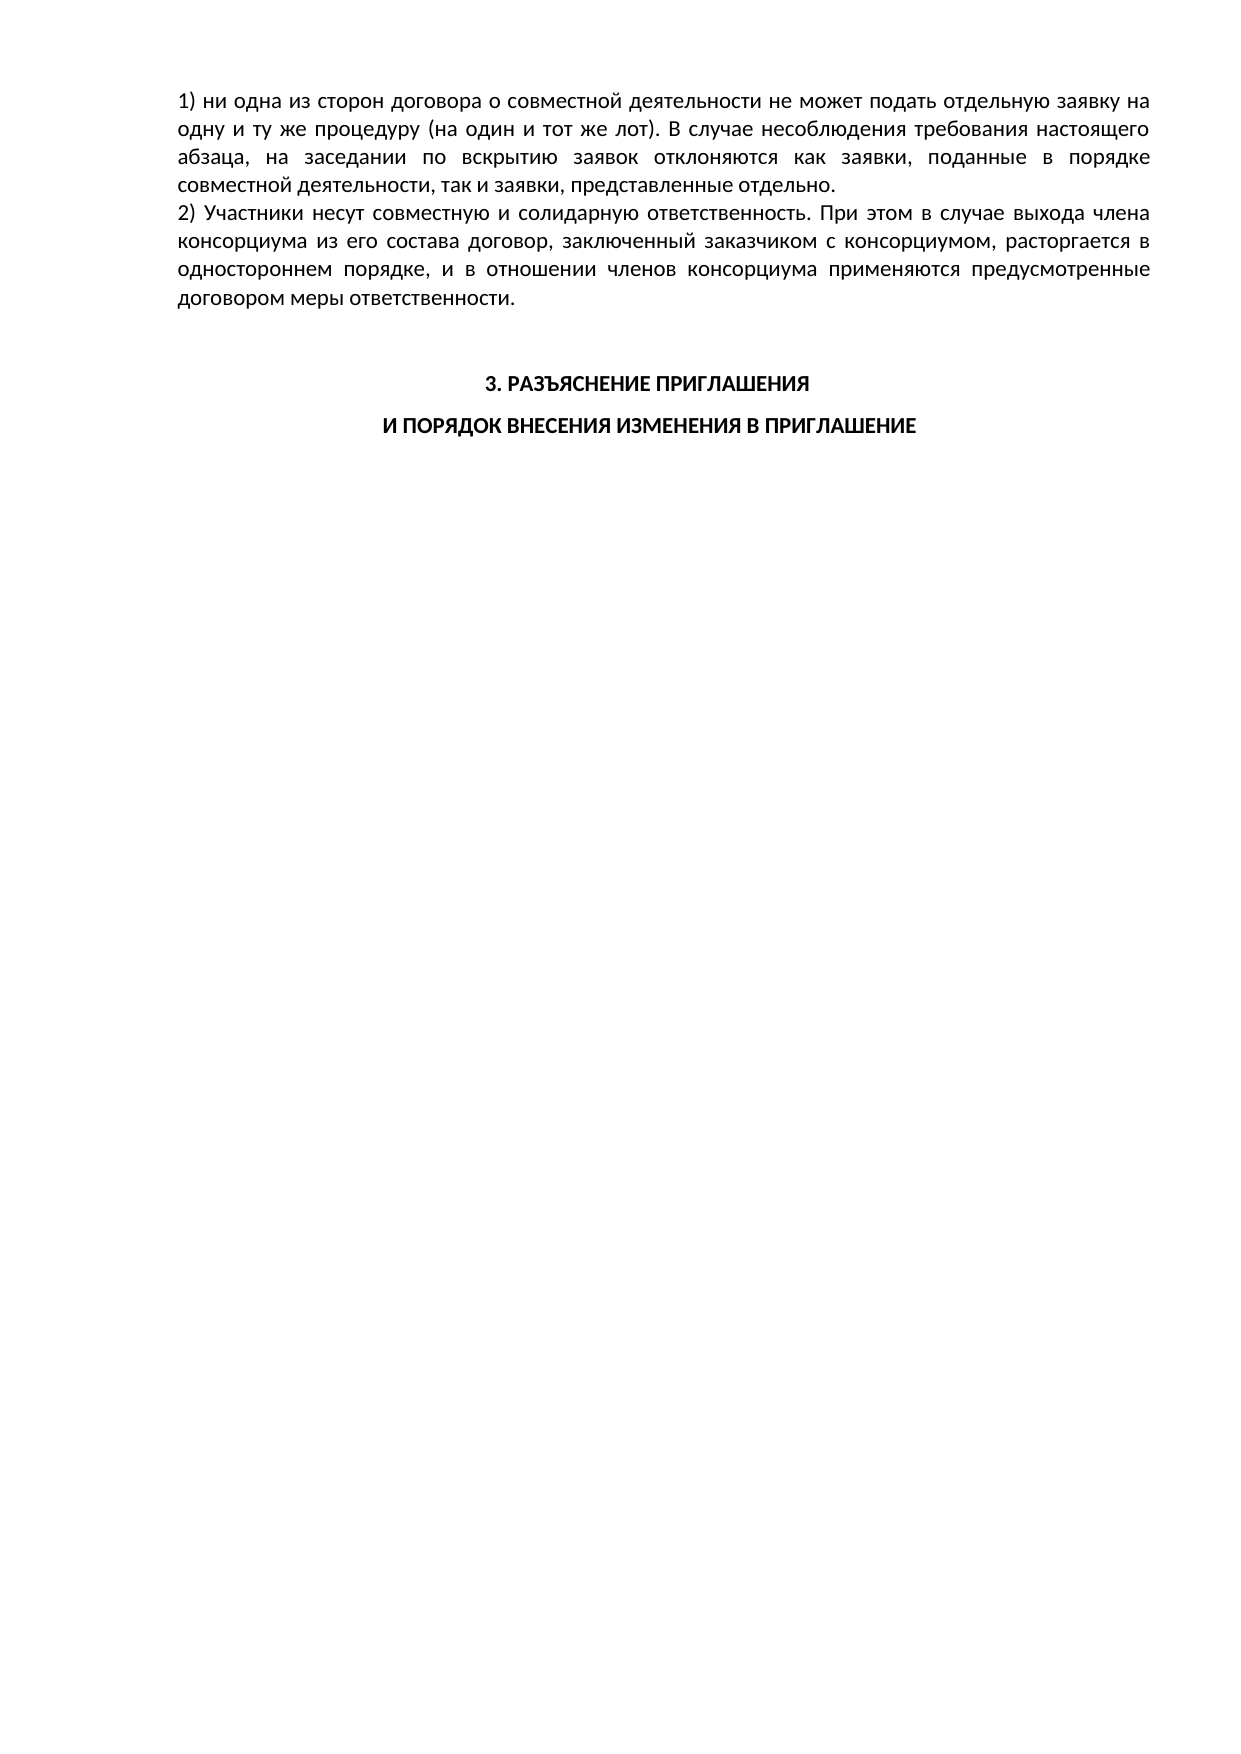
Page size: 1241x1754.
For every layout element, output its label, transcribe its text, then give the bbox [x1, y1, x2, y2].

text 1) ни одна из сторон договора о совместной деятельности не может подать отдельную заявку на одну и ту же процедуру (на один и тот же лот). В случае несоблюдения требования настоящего абзаца, на заседании по вскрытию заявок отклоняются как заявки, поданные в порядке совместной деятельности, так и заявки, представленные отдельно. [177, 86, 1152, 198]
text 3. РАЗЪЯСНЕНИЕ ПРИГЛАШЕНИЯ И ПОРЯДОК ВНЕСЕНИЯ ИЗМЕНЕНИЯ В ПРИГЛАШЕНИЕ [148, 369, 1152, 439]
text 2) Участники несут совместную и солидарную ответственность. При этом в случае выхода члена консорциума из его состава договор, заключенный заказчиком с консорциумом, расторгается в одностороннем порядке, и в отношении членов консорциума применяются предусмотренные договором меры ответственности. [177, 198, 1152, 311]
